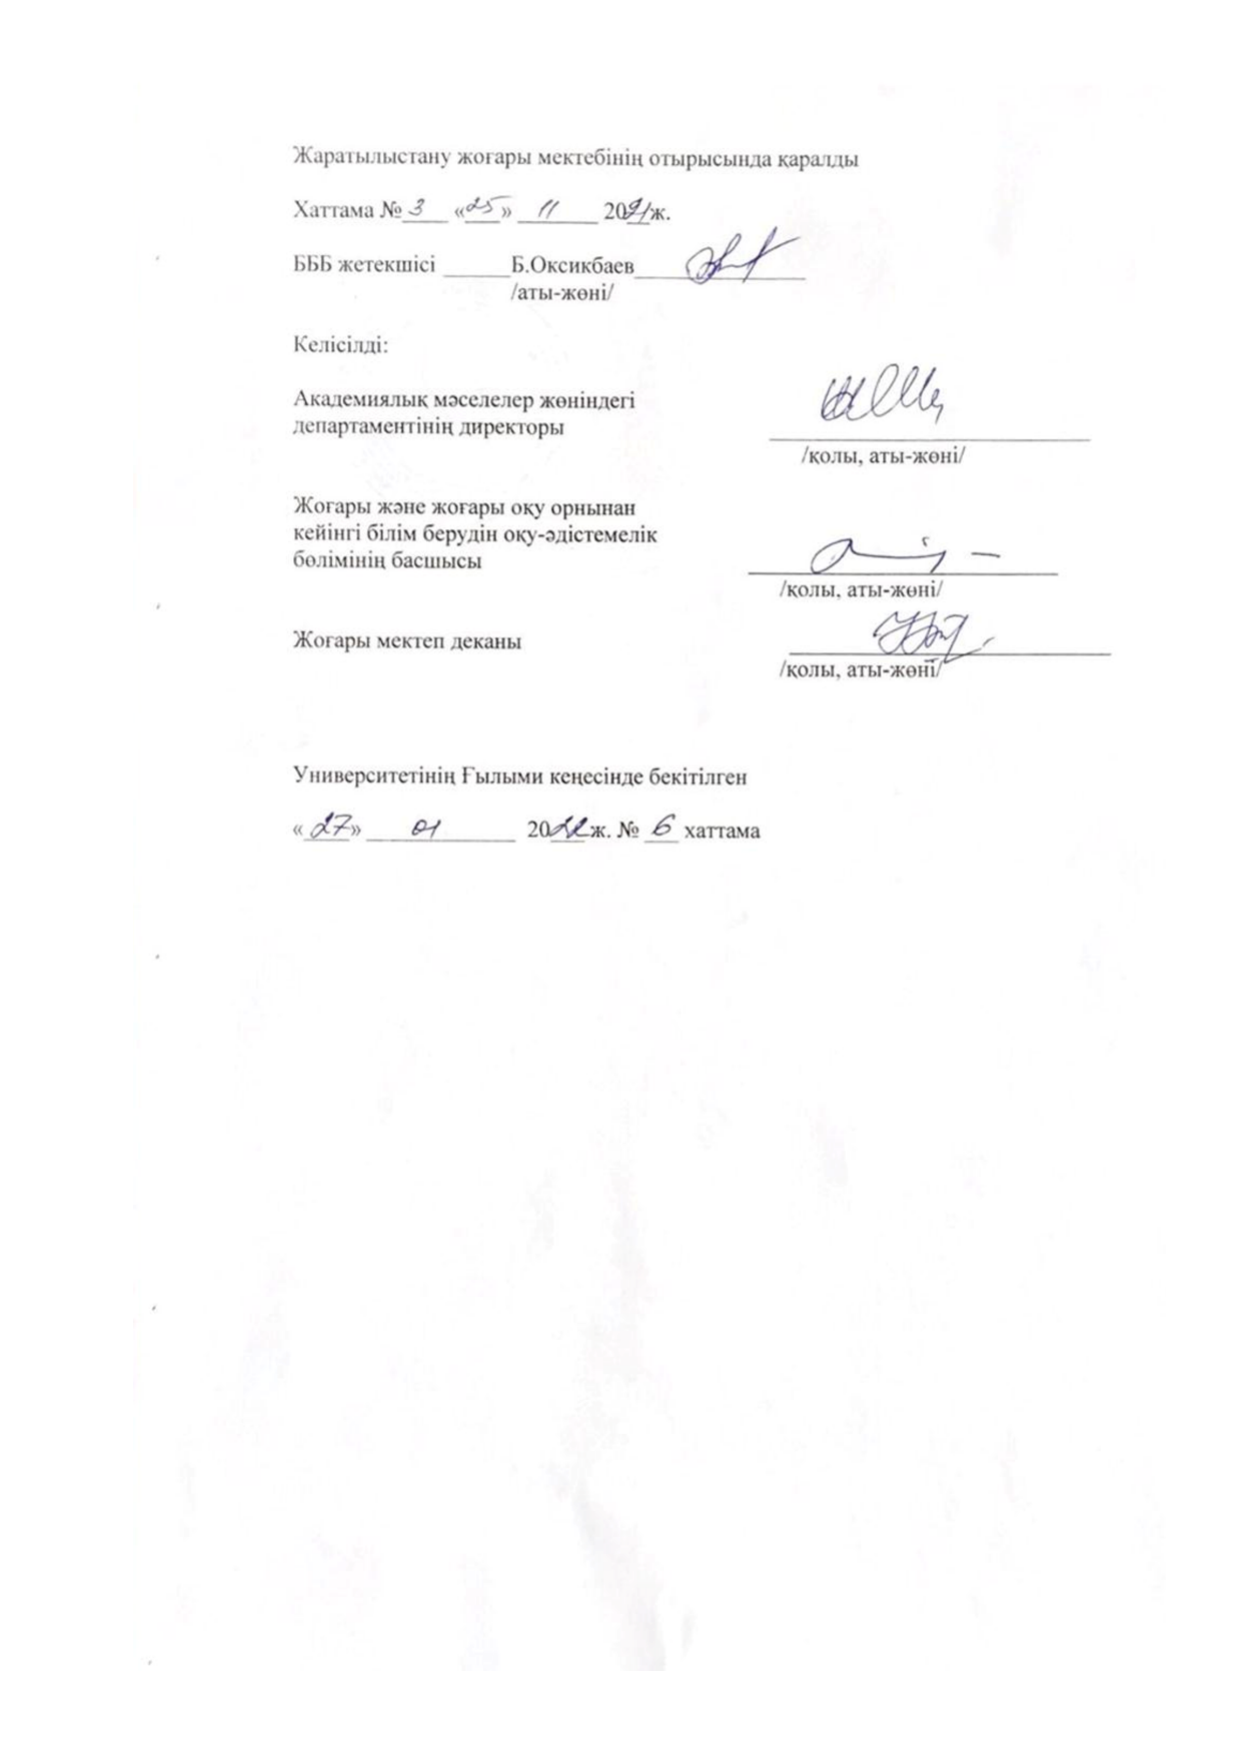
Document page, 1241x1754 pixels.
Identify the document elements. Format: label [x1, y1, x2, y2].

picture [133, 11, 1167, 1671]
